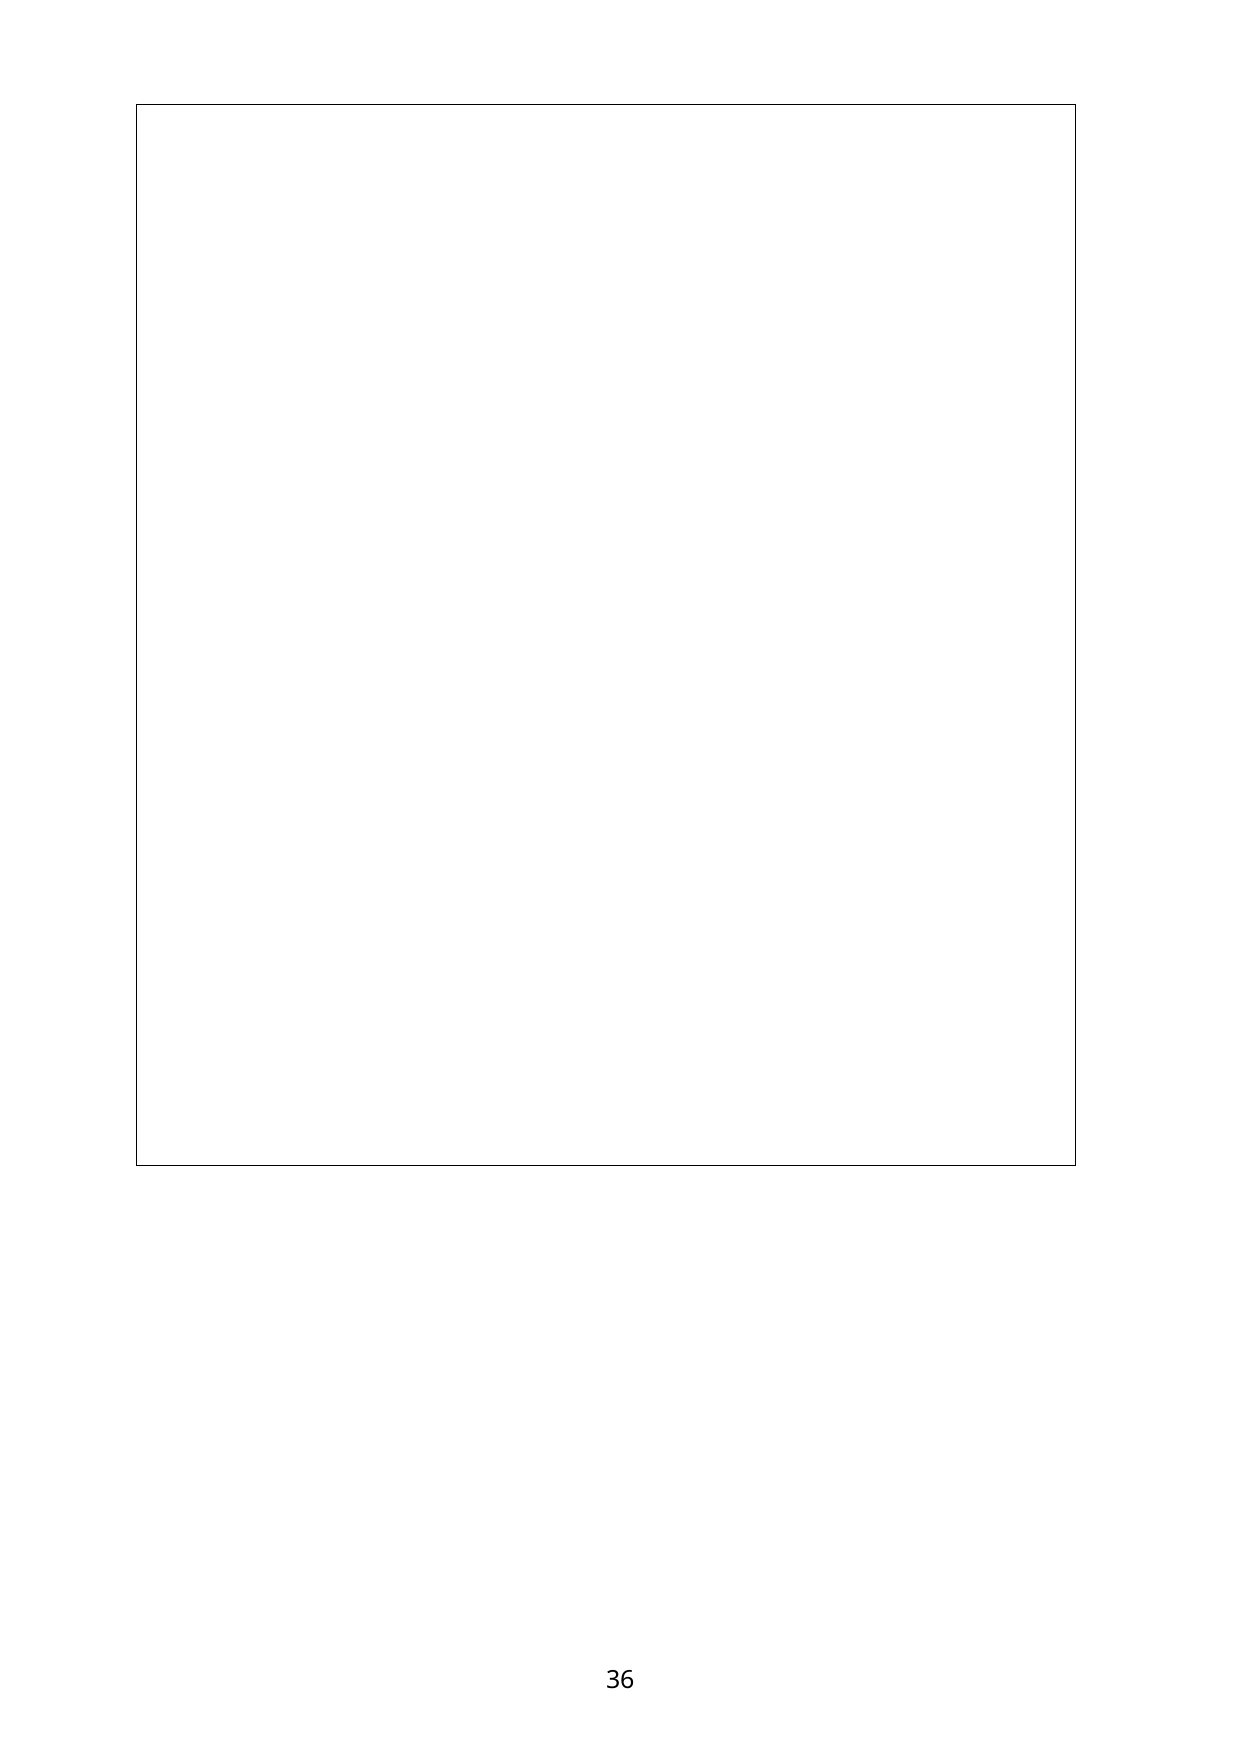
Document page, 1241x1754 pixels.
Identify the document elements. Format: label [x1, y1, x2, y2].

table_cell [137, 105, 1075, 1164]
